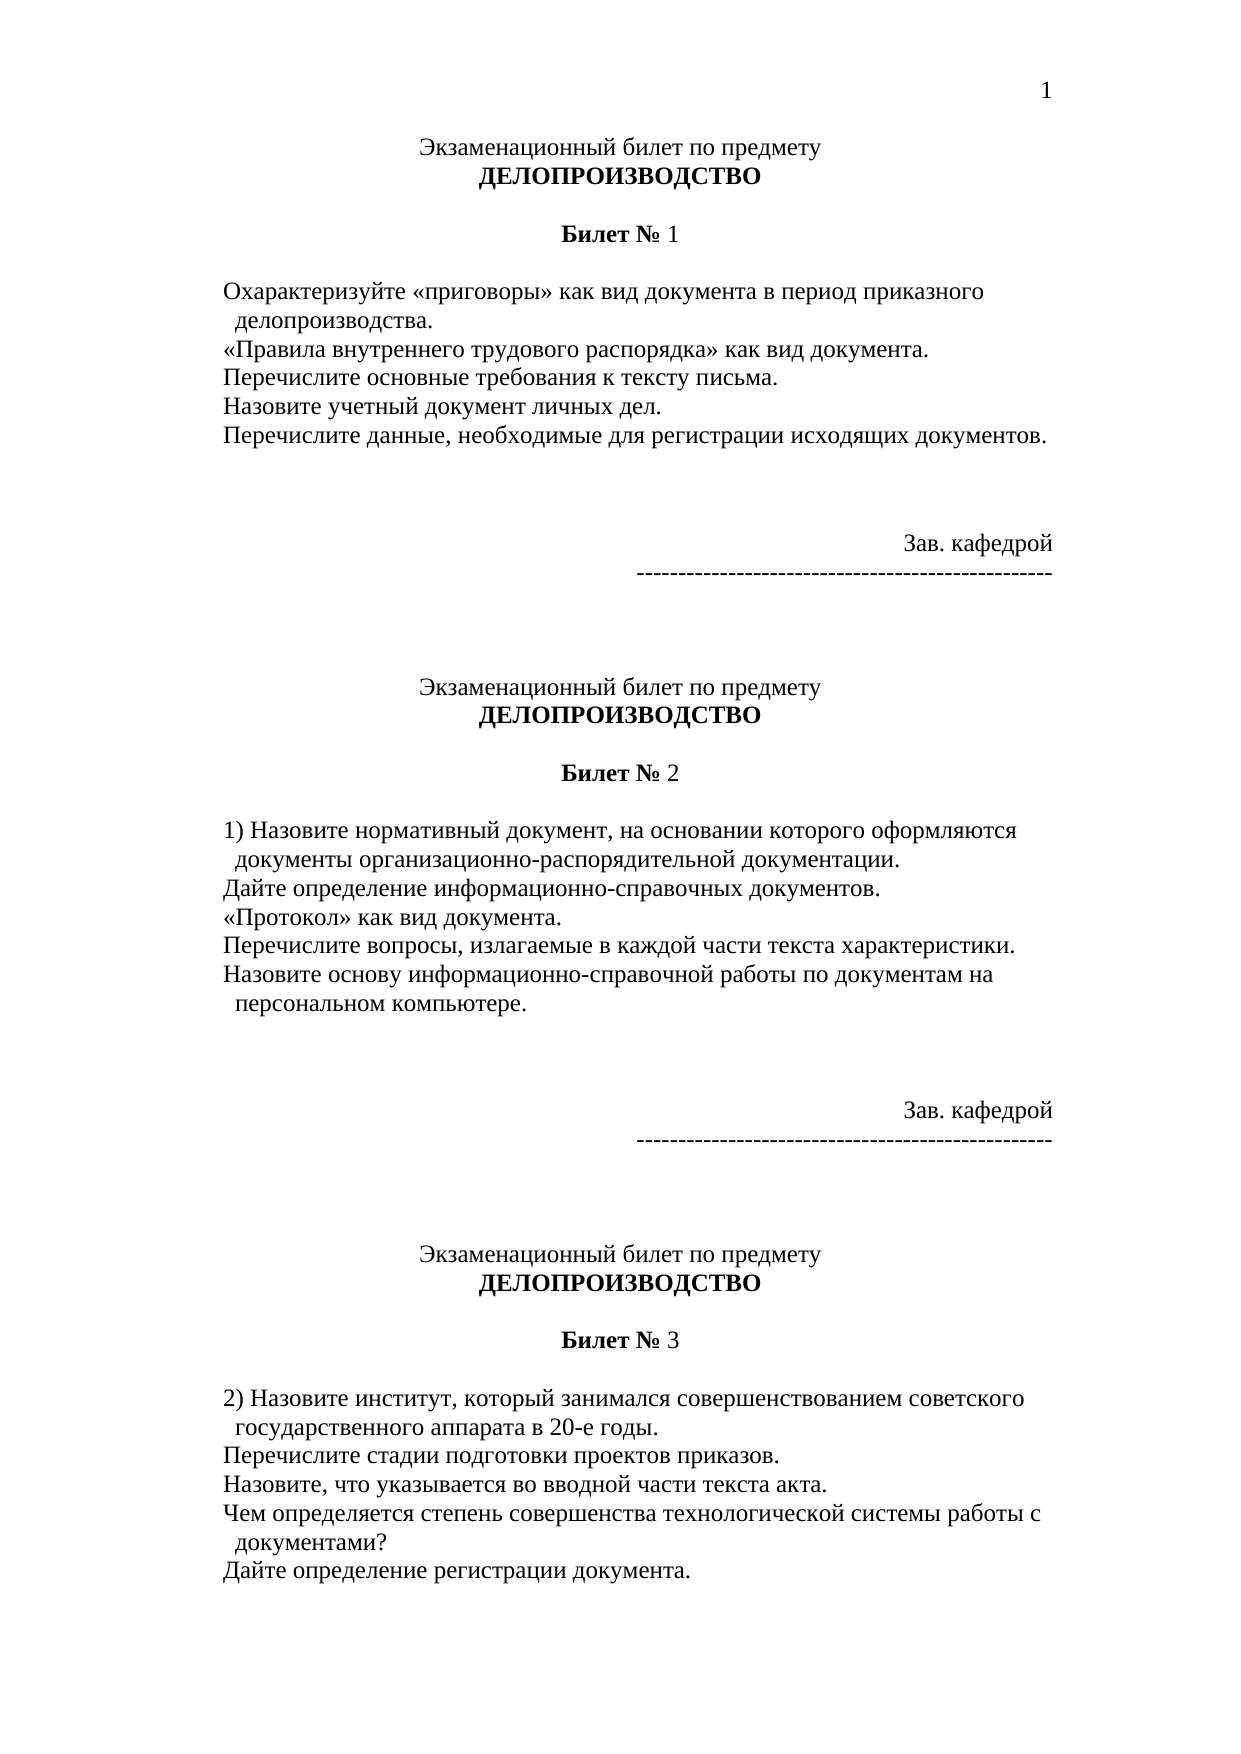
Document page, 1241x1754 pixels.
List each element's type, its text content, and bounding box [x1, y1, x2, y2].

list «Правила внутреннего трудового распорядка» как вид документа. [223, 334, 1053, 362]
text -------------------------------------------------- [187, 1124, 1053, 1153]
text Билет № 1 [187, 219, 1053, 247]
list Назовите институт, который занимался совершенствованием советского государственного аппарата в 20-е годы. [223, 1383, 1053, 1441]
text ДЕЛОПРОИЗВОДСТВО [187, 161, 1053, 190]
list Охарактеризуйте «приговоры» как вид документа в период приказного делопроизводства. [223, 276, 1053, 334]
text Экзаменационный билет по предмету [187, 672, 1053, 700]
list Дайте определение регистрации документа. [223, 1556, 1053, 1584]
list Назовите, что указывается во вводной части текста акта. [223, 1469, 1053, 1498]
list Назовите учетный документ личных дел. [223, 391, 1053, 420]
text -------------------------------------------------- [187, 557, 1053, 585]
text Экзаменационный билет по предмету [187, 1239, 1053, 1268]
text Зав. кафедрой [187, 1096, 1053, 1124]
text ДЕЛОПРОИЗВОДСТВО [187, 700, 1053, 729]
list «Протокол» как вид документа. [223, 902, 1053, 930]
list Перечислите вопросы, излагаемые в каждой части текста характеристики. [223, 930, 1053, 959]
text Билет № 2 [187, 758, 1053, 787]
list Перечислите данные, необходимые для регистрации исходящих документов. [223, 420, 1053, 449]
text ДЕЛОПРОИЗВОДСТВО [187, 1268, 1053, 1297]
text Билет № 3 [187, 1326, 1053, 1354]
text Зав. кафедрой [187, 528, 1053, 557]
text Экзаменационный билет по предмету [187, 132, 1053, 161]
list Назовите основу информационно-справочной работы по документам на персональном компьютере. [223, 959, 1053, 1017]
list Дайте определение информационно-справочных документов. [223, 873, 1053, 902]
list Перечислите стадии подготовки проектов приказов. [223, 1441, 1053, 1469]
list Чем определяется степень совершенства технологической системы работы с документами? [223, 1498, 1053, 1556]
list Перечислите основные требования к тексту письма. [223, 362, 1053, 391]
list Назовите нормативный документ, на основании которого оформляются документы организационно-распорядительной документации. [223, 815, 1053, 873]
